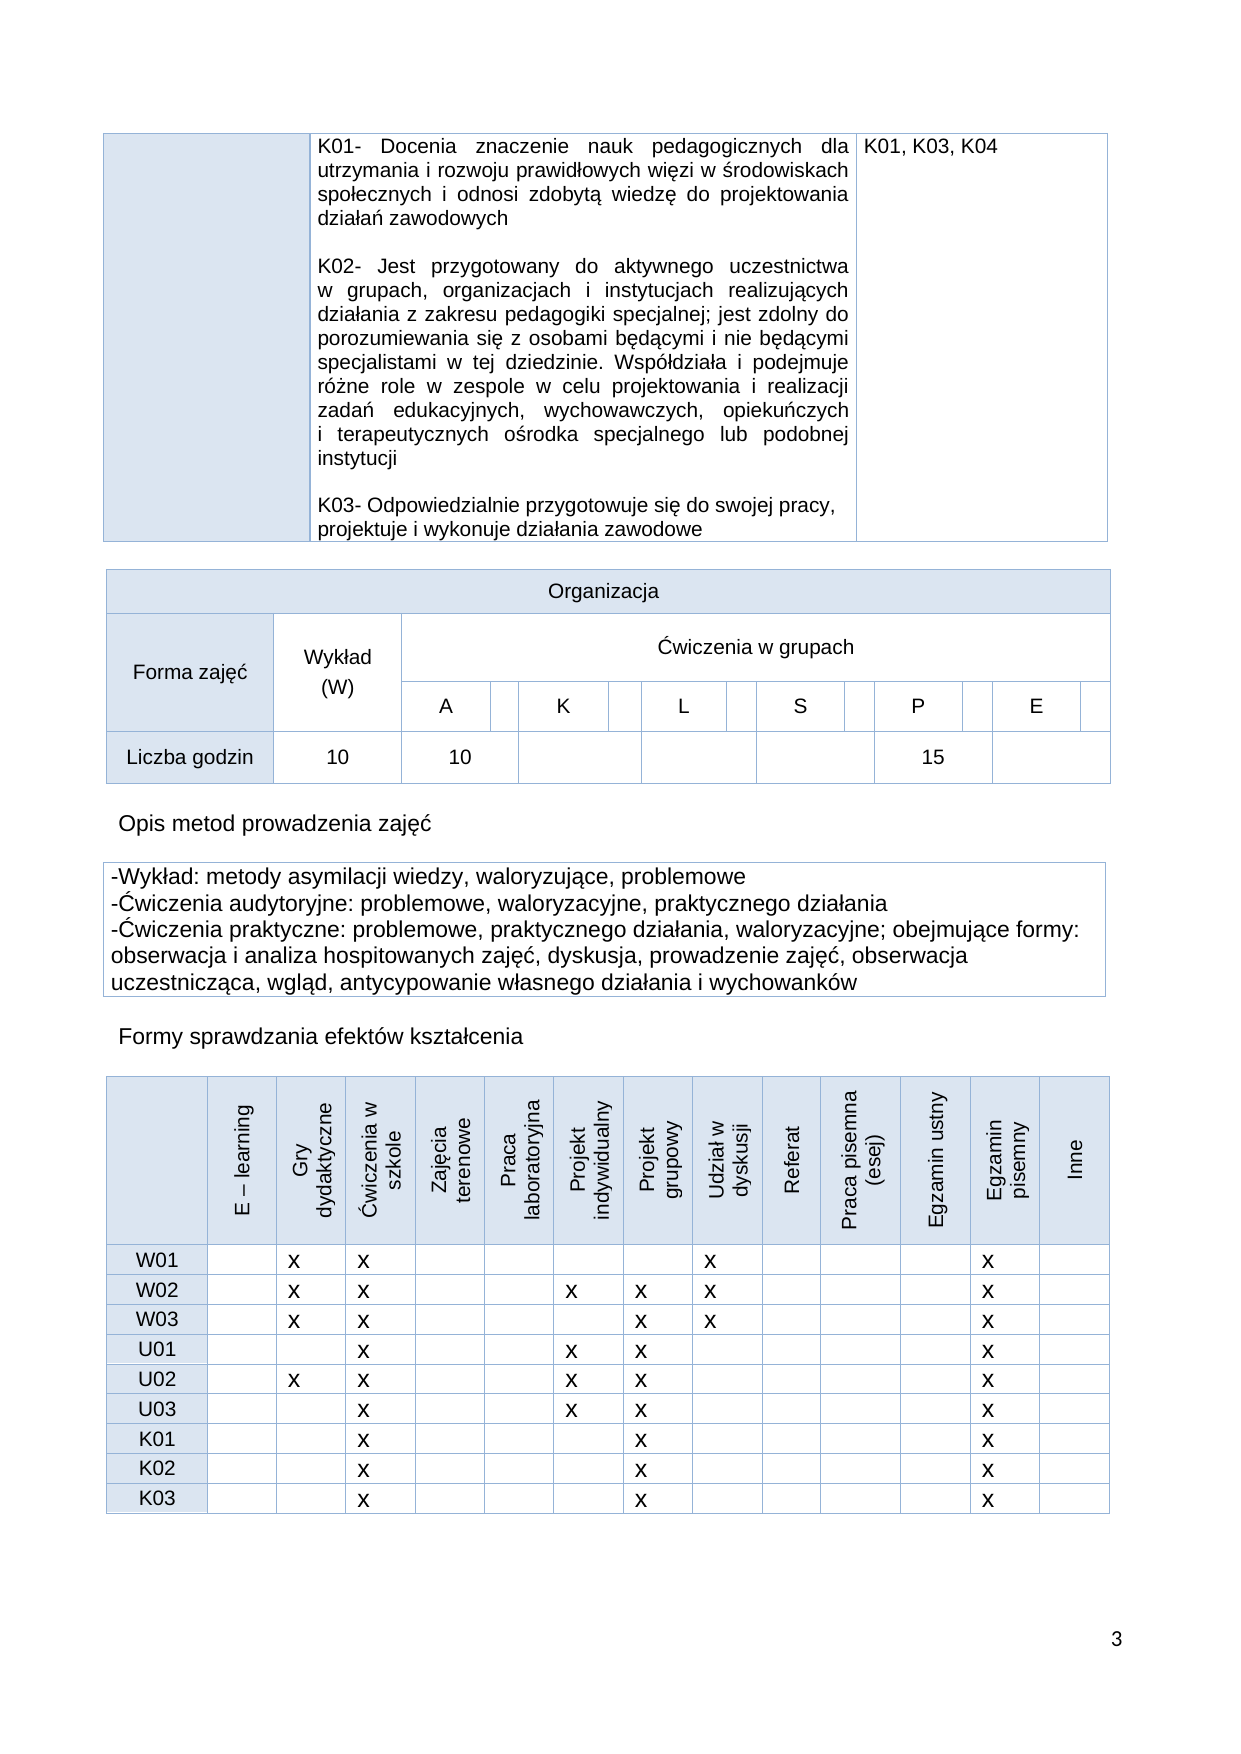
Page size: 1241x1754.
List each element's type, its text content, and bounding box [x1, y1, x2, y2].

table_cell [485, 1365, 553, 1393]
table_cell [1040, 1454, 1109, 1483]
table_cell [901, 1454, 970, 1483]
table_header Ćwiczenia w szkole [346, 1077, 415, 1244]
table_cell x [971, 1365, 1039, 1393]
table_cell x [554, 1365, 623, 1393]
table_header Gry dydaktyczne [277, 1077, 345, 1244]
table_cell [763, 1305, 820, 1334]
table_cell S [757, 682, 844, 731]
table_cell [901, 1305, 970, 1334]
table_cell K01 [107, 1424, 207, 1453]
table_cell [821, 1305, 900, 1334]
table_cell x [971, 1424, 1039, 1453]
table_cell [1040, 1275, 1109, 1304]
table_cell [416, 1305, 484, 1334]
table_cell x [971, 1305, 1039, 1334]
table_cell x [554, 1275, 623, 1304]
table_cell [554, 1454, 623, 1483]
table_cell [763, 1454, 820, 1483]
table_cell x [554, 1394, 623, 1423]
table_header [107, 1077, 207, 1244]
table_cell [416, 1454, 484, 1483]
table_cell [901, 1245, 970, 1274]
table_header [104, 134, 309, 541]
table_cell [763, 1394, 820, 1423]
table_cell K03 [107, 1484, 207, 1512]
table_cell [554, 1245, 623, 1274]
table_cell [277, 1424, 345, 1453]
table_cell [208, 1275, 276, 1304]
table_header Projekt grupowy [624, 1077, 692, 1244]
table_cell U03 [107, 1394, 207, 1423]
table_cell [1040, 1424, 1109, 1453]
table_cell [519, 732, 641, 783]
table_cell [609, 682, 641, 731]
table_cell [821, 1454, 900, 1483]
table_cell x [624, 1365, 692, 1393]
text Opis metod prowadzenia zajęć [118, 809, 1122, 836]
table_cell x [277, 1365, 345, 1393]
table_cell x [971, 1484, 1039, 1512]
table_cell Forma zajęć [107, 614, 273, 731]
table_cell [821, 1394, 900, 1423]
table_cell [208, 1424, 276, 1453]
table_cell 10 [402, 732, 518, 783]
table_cell [993, 732, 1110, 783]
table_cell [208, 1245, 276, 1274]
table_cell [624, 1245, 692, 1274]
table_cell x [277, 1275, 345, 1304]
table_cell [208, 1305, 276, 1334]
table_header Praca laboratoryjna [485, 1077, 553, 1244]
table_cell [208, 1394, 276, 1423]
table_cell x [346, 1335, 415, 1363]
table_cell [416, 1394, 484, 1423]
table_cell x [971, 1454, 1039, 1483]
table_cell [757, 732, 874, 783]
table_cell x [971, 1245, 1039, 1274]
table_cell [821, 1484, 900, 1512]
table_cell [208, 1335, 276, 1363]
table_cell [485, 1245, 553, 1274]
table_cell [277, 1454, 345, 1483]
table_cell [1081, 682, 1110, 731]
table_cell [763, 1484, 820, 1512]
table_cell W01 [107, 1245, 207, 1274]
table_cell [821, 1275, 900, 1304]
table_cell K01- Docenia znaczenie nauk pedagogicznych dla utrzymania i rozwoju prawidłowych więzi w środowiskach społecznych i odnosi zdobytą wiedzę do projektowania działań zawodowych K02- Jest przygotowany do aktywnego uczestnictwa w grupach, organizacjach i instytucjach realizujących działania z zakresu pedagogiki specjalnej; jest zdolny do porozumiewania się z osobami będącymi i nie będącymi specjalistami w tej dziedzinie. Współdziała i podejmuje różne role w zespole w celu projektowania i realizacji zadań edukacyjnych, wychowawczych, opiekuńczych i terapeutycznych ośrodka specjalnego lub podobnej instytucji K03- Odpowiedzialnie przygotowuje się do swojej pracy, projektuje i wykonuje działania zawodowe [311, 134, 856, 541]
table_cell [821, 1245, 900, 1274]
table_cell [1040, 1245, 1109, 1274]
table_header Projekt indywidualny [554, 1077, 623, 1244]
table_cell [763, 1365, 820, 1393]
table_cell [208, 1365, 276, 1393]
table_cell x [624, 1424, 692, 1453]
table_cell x [277, 1305, 345, 1334]
table_header Praca pisemna (esej) [821, 1077, 900, 1244]
table_cell x [346, 1424, 415, 1453]
table_cell K02 [107, 1454, 207, 1483]
table_cell K01, K03, K04 [857, 134, 1107, 541]
table_header Referat [763, 1077, 820, 1244]
table_cell x [624, 1275, 692, 1304]
table_cell [1040, 1335, 1109, 1363]
table_cell [277, 1394, 345, 1423]
table_header Egzamin ustny [901, 1077, 970, 1244]
table_cell [821, 1365, 900, 1393]
table_cell [763, 1424, 820, 1453]
table_cell [901, 1275, 970, 1304]
table_cell x [971, 1275, 1039, 1304]
table_cell [485, 1305, 553, 1334]
table_header Udział w dyskusji [693, 1077, 762, 1244]
table_cell [693, 1484, 762, 1512]
table_cell E [993, 682, 1080, 731]
table_cell [901, 1365, 970, 1393]
table_cell x [346, 1394, 415, 1423]
table_cell A [402, 682, 490, 731]
table_cell x [346, 1275, 415, 1304]
table_cell x [554, 1335, 623, 1363]
table_cell [416, 1275, 484, 1304]
table_cell [416, 1245, 484, 1274]
table_cell [901, 1335, 970, 1363]
table_cell x [346, 1454, 415, 1483]
table_cell [642, 732, 756, 783]
table_cell [1040, 1484, 1109, 1512]
table_cell [554, 1305, 623, 1334]
table_cell [416, 1424, 484, 1453]
table_cell [901, 1394, 970, 1423]
table_cell [485, 1484, 553, 1512]
table_cell 15 [875, 732, 992, 783]
table_cell U02 [107, 1365, 207, 1393]
table_cell [1040, 1365, 1109, 1393]
table_header -Wykład: metody asymilacji wiedzy, waloryzujące, problemowe -Ćwiczenia audytoryjne: problemowe, waloryzacyjne, praktycznego działania -Ćwiczenia praktyczne: problemowe, praktycznego działania, waloryzacyjne; obejmujące formy: obserwacja i analiza hospitowanych zajęć, dyskusja, prowadzenie zajęć, obserwacja uczestnicząca, wgląd, antycypowanie własnego działania i wychowanków [104, 863, 1105, 996]
table_header Organizacja [107, 570, 1110, 613]
table_cell [763, 1245, 820, 1274]
table_cell [208, 1454, 276, 1483]
table_cell 10 [274, 732, 401, 783]
table_cell [901, 1424, 970, 1453]
table_cell [491, 682, 518, 731]
table_cell U01 [107, 1335, 207, 1363]
table_cell Liczba godzin [107, 732, 273, 783]
table_cell [485, 1335, 553, 1363]
table_cell x [693, 1305, 762, 1334]
table_cell [416, 1335, 484, 1363]
table_cell [554, 1484, 623, 1512]
table_cell [693, 1454, 762, 1483]
table_cell x [346, 1305, 415, 1334]
table_cell [208, 1484, 276, 1512]
table_header Egzamin pisemny [971, 1077, 1039, 1244]
table_cell [763, 1275, 820, 1304]
table_cell [485, 1424, 553, 1453]
table_cell W02 [107, 1275, 207, 1304]
table_cell Wykład (W) [274, 614, 401, 731]
table_cell x [971, 1394, 1039, 1423]
table_cell [693, 1335, 762, 1363]
table_cell L [642, 682, 726, 731]
table_cell [693, 1424, 762, 1453]
table_cell [485, 1394, 553, 1423]
table_cell Ćwiczenia w grupach [402, 614, 1110, 681]
table_cell [763, 1335, 820, 1363]
table_cell x [346, 1365, 415, 1393]
table_cell [416, 1484, 484, 1512]
table_cell x [971, 1335, 1039, 1363]
table_cell [693, 1394, 762, 1423]
table_cell x [624, 1305, 692, 1334]
table_header E – learning [208, 1077, 276, 1244]
table_header Inne [1040, 1077, 1109, 1244]
table_cell [901, 1484, 970, 1512]
table_cell [554, 1424, 623, 1453]
table_cell [277, 1335, 345, 1363]
table_cell [693, 1365, 762, 1393]
table_cell [821, 1424, 900, 1453]
table_cell [1040, 1305, 1109, 1334]
text Formy sprawdzania efektów kształcenia [118, 1023, 1122, 1049]
table_cell [727, 682, 756, 731]
table_cell x [624, 1454, 692, 1483]
table_cell x [624, 1394, 692, 1423]
table_cell [963, 682, 992, 731]
table_cell K [519, 682, 608, 731]
table_cell [277, 1484, 345, 1512]
table_cell [416, 1365, 484, 1393]
table_cell [821, 1335, 900, 1363]
table_cell [485, 1454, 553, 1483]
table_cell x [346, 1245, 415, 1274]
table_cell x [624, 1335, 692, 1363]
table_cell x [693, 1245, 762, 1274]
table_cell W03 [107, 1305, 207, 1334]
table_cell [485, 1275, 553, 1304]
table_cell x [624, 1484, 692, 1512]
table_cell [1040, 1394, 1109, 1423]
table_cell x [693, 1275, 762, 1304]
table_cell x [277, 1245, 345, 1274]
table_cell [845, 682, 874, 731]
table_cell P [875, 682, 962, 731]
table_cell x [346, 1484, 415, 1512]
table_header Zajęcia terenowe [416, 1077, 484, 1244]
